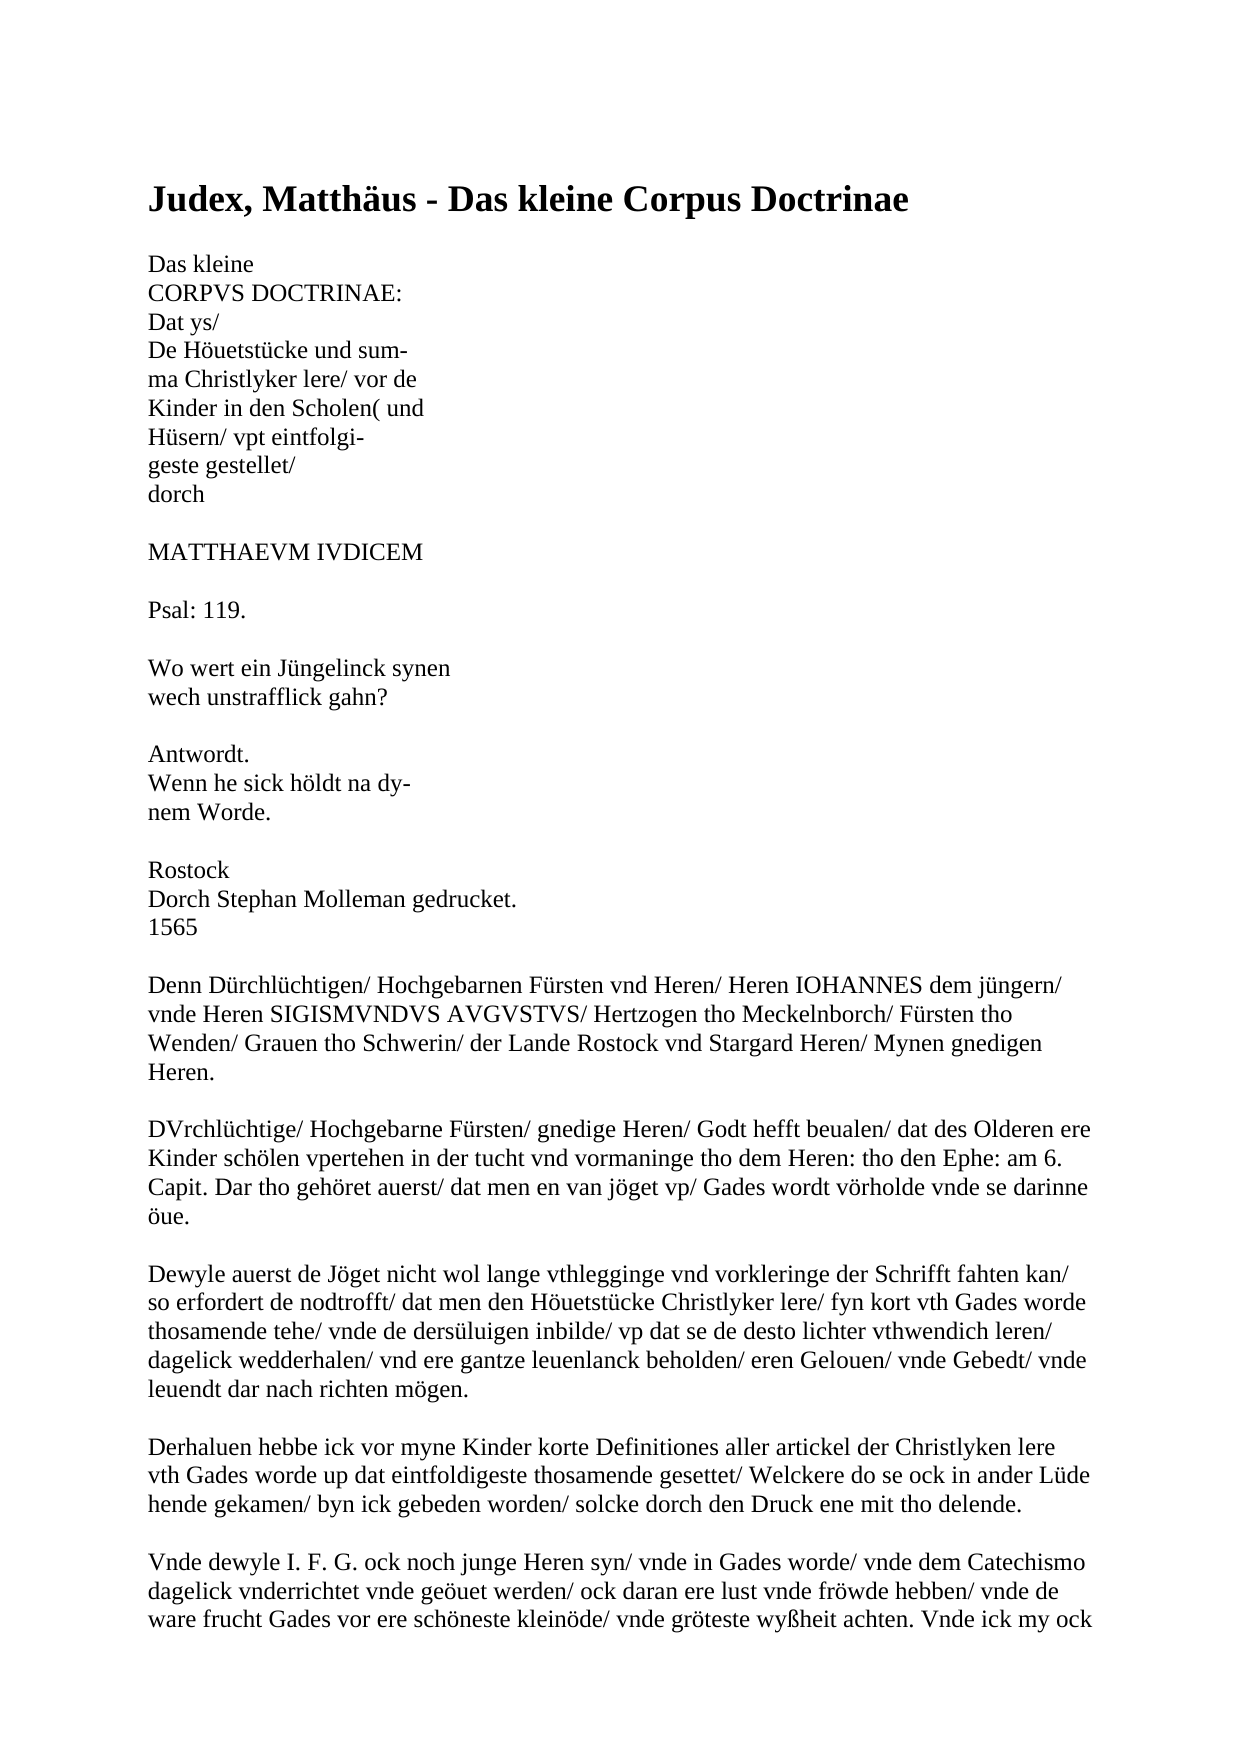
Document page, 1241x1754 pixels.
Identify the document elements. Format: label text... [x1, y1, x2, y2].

subtitle Judex, Matthäus - Das kleine Corpus Doctrinae [148, 177, 1093, 220]
text Dewyle auerst de Jöget nicht wol lange vthlegginge vnd vorkleringe der Schrifft fahten kan/ so erfordert de nodtrofft/ dat men den Höuetstücke Christlyker lere/ fyn kort vth Gades worde thosamende tehe/ vnde de dersüluigen inbilde/ vp dat se de desto lichter vthwendich leren/ dagelick wedderhalen/ vnd ere gantze leuenlanck beholden/ eren Gelouen/ vnde Gebedt/ vnde leuendt dar nach richten mögen. [148, 1259, 1093, 1402]
text Das kleine CORPVS DOCTRINAE: Dat ys/ De Höuetstücke und sum- ma Christlyker lere/ vor de Kinder in den Scholen( und Hüsern/ vpt eintfolgi- geste gestellet/ dorch [148, 249, 1093, 508]
text DVrchlüchtige/ Hochgebarne Fürsten/ gnedige Heren/ Godt hefft beualen/ dat des Olderen ere Kinder schölen vpertehen in der tucht vnd vormaninge tho dem Heren: tho den Ephe: am 6. Capit. Dar tho gehöret auerst/ dat men en van jöget vp/ Gades wordt vörholde vnde se darinne öue. [148, 1114, 1093, 1229]
text Wo wert ein Jüngelinck synen wech unstrafflick gahn? [148, 653, 1093, 710]
text Derhaluen hebbe ick vor myne Kinder korte Definitiones aller artickel der Christlyken lere vth Gades worde up dat eintfoldigeste thosamende gesettet/ Welckere do se ock in ander Lüde hende gekamen/ byn ick gebeden worden/ solcke dorch den Druck ene mit tho delende. [148, 1432, 1093, 1518]
text Rostock Dorch Stephan Molleman gedrucket. 1565 [148, 855, 1093, 941]
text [148, 1547, 1093, 1633]
text Psal: 119. [148, 595, 1093, 624]
text Denn Dürchlüchtigen/ Hochgebarnen Fürsten vnd Heren/ Heren IOHANNES dem jüngern/ vnde Heren SIGISMVNDVS AVGVSTVS/ Hertzogen tho Meckelnborch/ Fürsten tho Wenden/ Grauen tho Schwerin/ der Lande Rostock vnd Stargard Heren/ Mynen gnedigen Heren. [148, 970, 1093, 1085]
text MATTHAEVM IVDICEM [148, 537, 1093, 566]
text Antwordt. Wenn he sick höldt na dy- nem Worde. [148, 739, 1093, 826]
